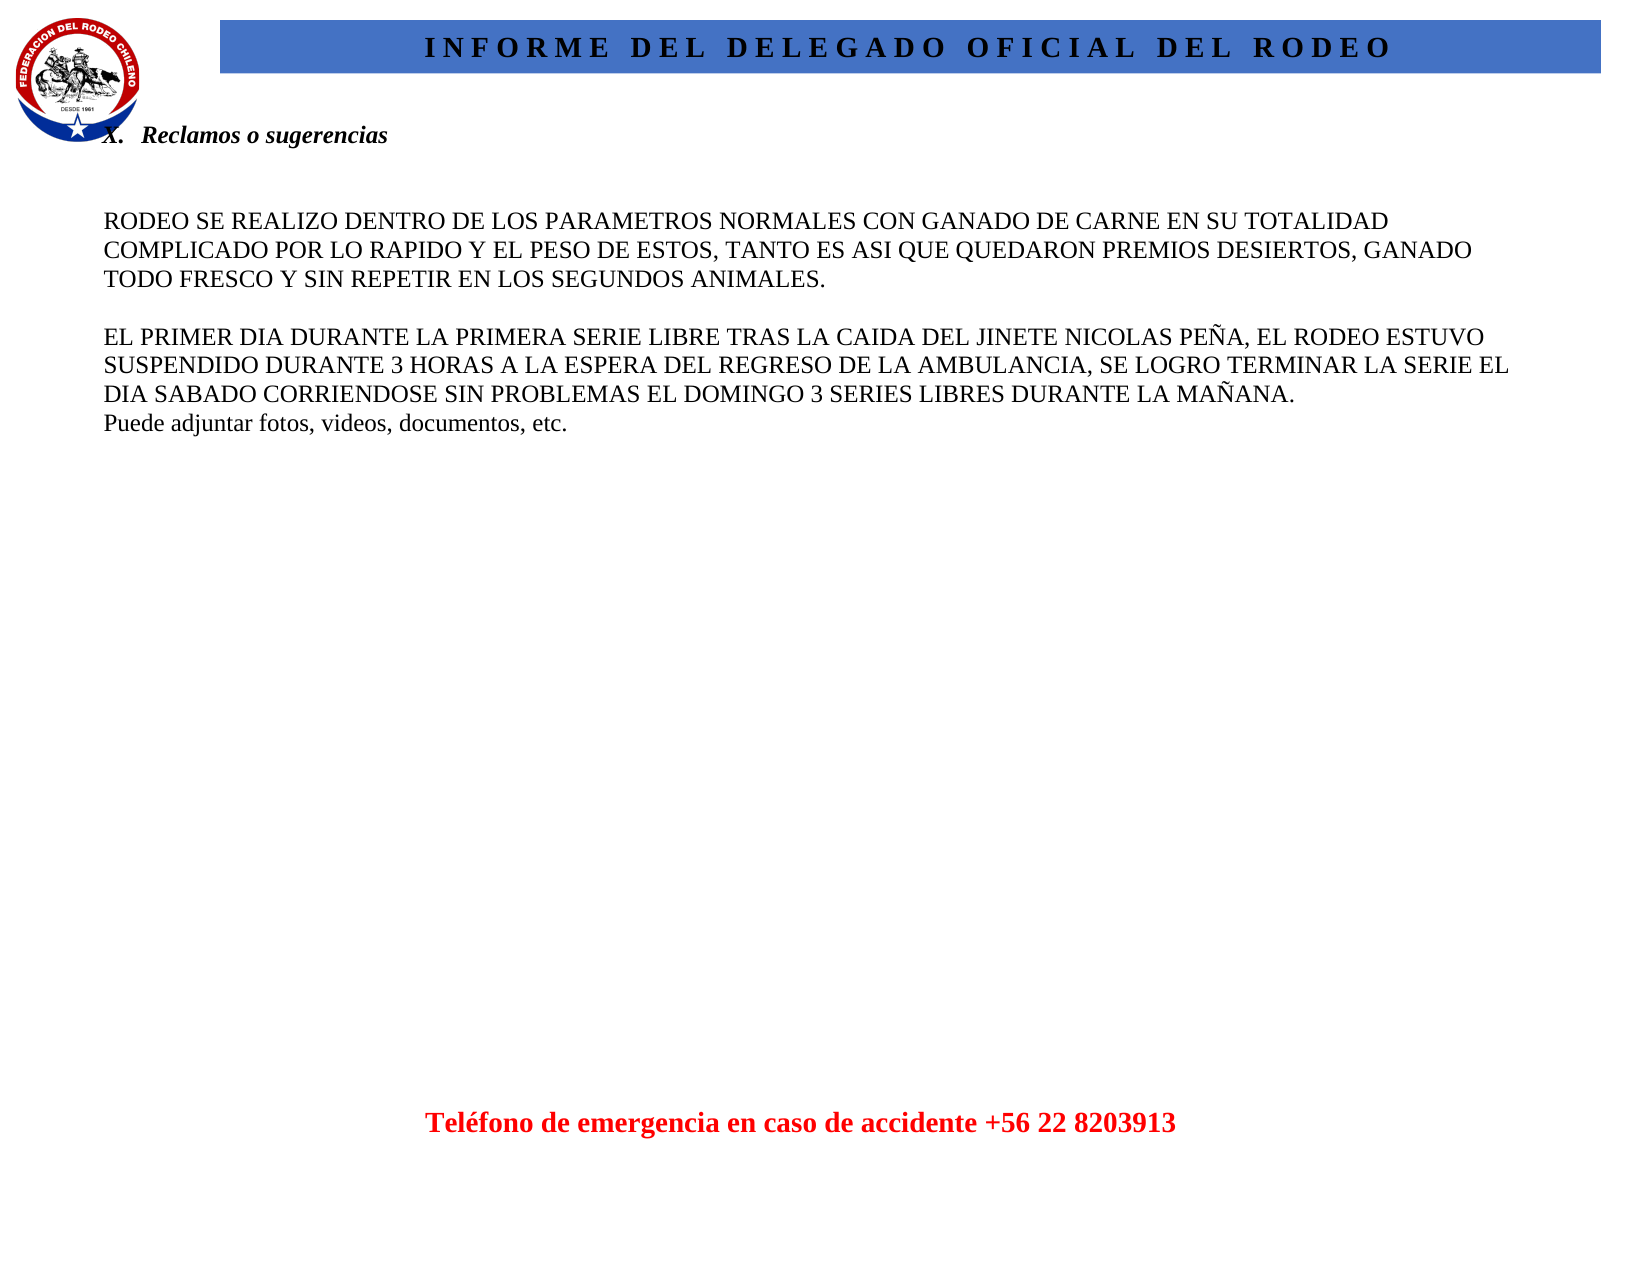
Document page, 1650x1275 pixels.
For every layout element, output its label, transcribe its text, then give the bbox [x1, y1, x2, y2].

picture [15, 18, 140, 142]
text Puede adjuntar fotos, videos, documentos, etc. [103, 408, 1536, 437]
text RODEO SE REALIZO DENTRO DE LOS PARAMETROS NORMALES CON GANADO DE CARNE EN SU TOTALIDAD COMPLICADO POR LO RAPIDO Y EL PESO DE ESTOS, TANTO ES ASI QUE QUEDARON PREMIOS DESIERTOS, GANADO TODO FRESCO Y SIN REPETIR EN LOS SEGUNDOS ANIMALES. [103, 207, 1536, 293]
list Reclamos o sugerencias [125, 120, 1329, 149]
text EL PRIMER DIA DURANTE LA PRIMERA SERIE LIBRE TRAS LA CAIDA DEL JINETE NICOLAS PEÑA, EL RODEO ESTUVO SUSPENDIDO DURANTE 3 HORAS A LA ESPERA DEL REGRESO DE LA AMBULANCIA, SE LOGRO TERMINAR LA SERIE EL DIA SABADO CORRIENDOSE SIN PROBLEMAS EL DOMINGO 3 SERIES LIBRES DURANTE LA MAÑANA. [103, 322, 1536, 408]
